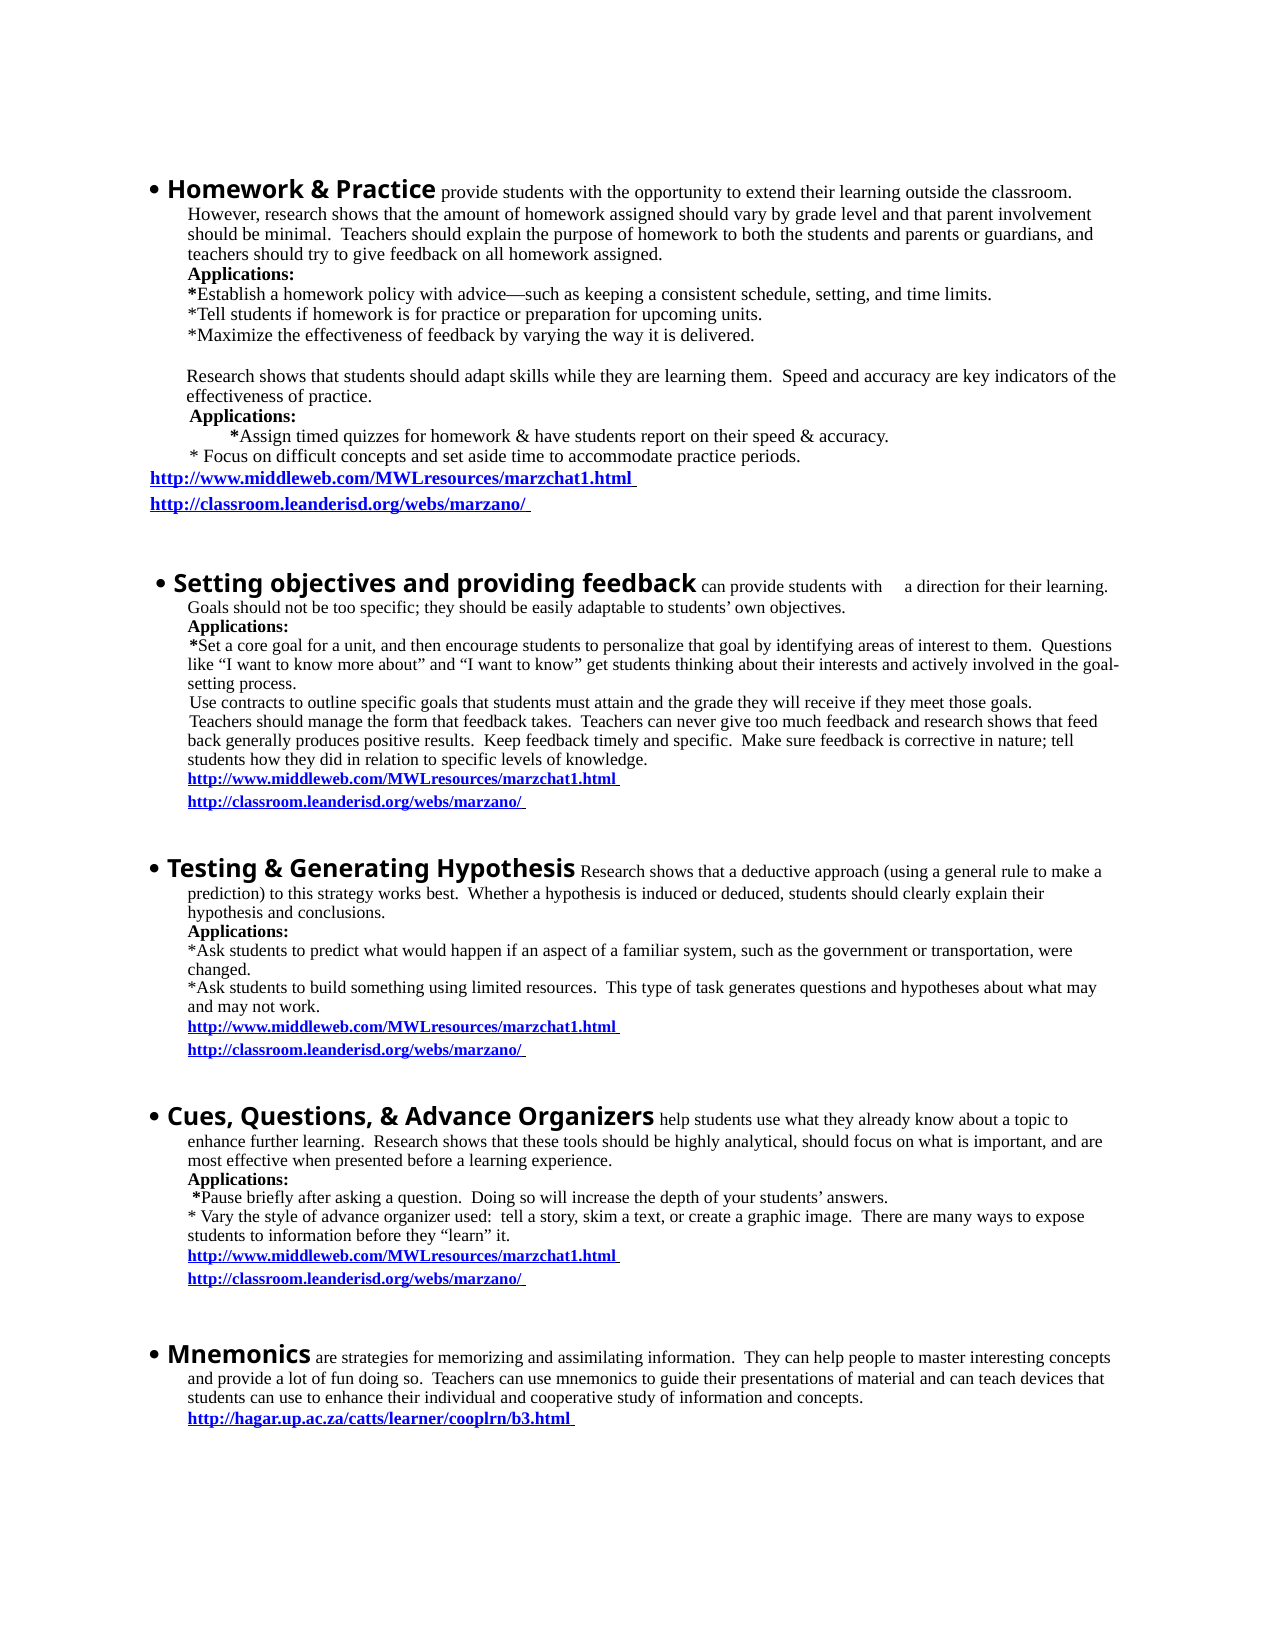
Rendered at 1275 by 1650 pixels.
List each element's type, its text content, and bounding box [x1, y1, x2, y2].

text http://www.middleweb.com/MWLresources/marzchat1.html [150, 769, 1125, 788]
text Use contracts to outline specific goals that students must attain and the grade they will receive if they meet those goals. [187, 693, 1125, 712]
text Applications: *Establish a homework policy with advice—such as keeping a consistent schedule, setting, and time limits. *Tell students if homework is for practice or preparation for upcoming units. *Maximize the effectiveness of feedback by varying the way it is delivered. [187, 265, 1125, 345]
text http://www.middleweb.com/MWLresources/marzchat1.html [150, 467, 1125, 488]
text * Focus on difficult concepts and set aside time to accommodate practice periods. [186, 447, 1125, 467]
text  Setting objectives and providing feedback can provide students with a direction for their learning. Goals should not be too specific; they should be easily adaptable to students’ own objectives. Applications: [150, 567, 1125, 636]
text http://classroom.leanderisd.org/webs/marzano/ [150, 1268, 1125, 1288]
text  Homework & Practice provide students with the opportunity to extend their learning outside the classroom. However, research shows that the amount of homework assigned should vary by grade level and that parent involvement should be minimal. Teachers should explain the purpose of homework to both the students and parents or guardians, and teachers should try to give feedback on all homework assigned. [150, 173, 1125, 265]
text http://classroom.leanderisd.org/webs/marzano/ [150, 493, 1125, 514]
text http://www.middleweb.com/MWLresources/marzchat1.html [150, 1246, 1125, 1265]
text *Ask students to predict what would happen if an aspect of a familiar system, such as the government or transportation, were changed. *Ask students to build something using limited resources. This type of task generates questions and hypotheses about what may and may not work. [150, 941, 1125, 1017]
text Teachers should manage the form that feedback takes. Teachers can never give too much feedback and research shows that feed back generally produces positive results. Keep feedback timely and specific. Make sure feedback is corrective in nature; tell students how they did in relation to specific levels of knowledge. [187, 712, 1125, 769]
text * Vary the style of advance organizer used: tell a story, skim a text, or create a graphic image. There are many ways to expose students to information before they “learn” it. [187, 1208, 1125, 1246]
text http://classroom.leanderisd.org/webs/marzano/ [150, 792, 1125, 811]
text Research shows that students should adapt skills while they are learning them. Speed and accuracy are key indicators of the effectiveness of practice. [186, 367, 1125, 407]
text *Pause briefly after asking a question. Doing so will increase the depth of your students’ answers. [187, 1189, 1125, 1208]
text http://hagar.up.ac.za/catts/learner/cooplrn/b3.html [150, 1407, 1125, 1428]
text http://classroom.leanderisd.org/webs/marzano/ [150, 1039, 1125, 1059]
text  Testing & Generating Hypothesis Research shows that a deductive approach (using a general rule to make a prediction) to this strategy works best. Whether a hypothesis is induced or deduced, students should clearly explain their hypothesis and conclusions. [150, 852, 1125, 922]
text Applications: [187, 1170, 1125, 1189]
text *Set a core goal for a unit, and then encourage students to personalize that goal by identifying areas of interest to them. Questions like “I want to know more about” and “I want to know” get students thinking about their interests and actively involved in the goal-setting process. [187, 636, 1125, 693]
text  Mnemonics are strategies for memorizing and assimilating information. They can help people to master interesting concepts and provide a lot of fun doing so. Teachers can use mnemonics to guide their presentations of material and can teach devices that students can use to enhance their individual and cooperative study of information and concepts. [150, 1338, 1125, 1407]
text http://www.middleweb.com/MWLresources/marzchat1.html [150, 1017, 1125, 1036]
text Applications: *Assign timed quizzes for homework & have students report on their speed & accuracy. [186, 407, 1125, 447]
text Applications: [150, 922, 1125, 941]
text  Cues, Questions, & Advance Organizers help students use what they already know about a topic to enhance further learning. Research shows that these tools should be highly analytical, should focus on what is important, and are most effective when presented before a learning experience. [150, 1100, 1125, 1170]
